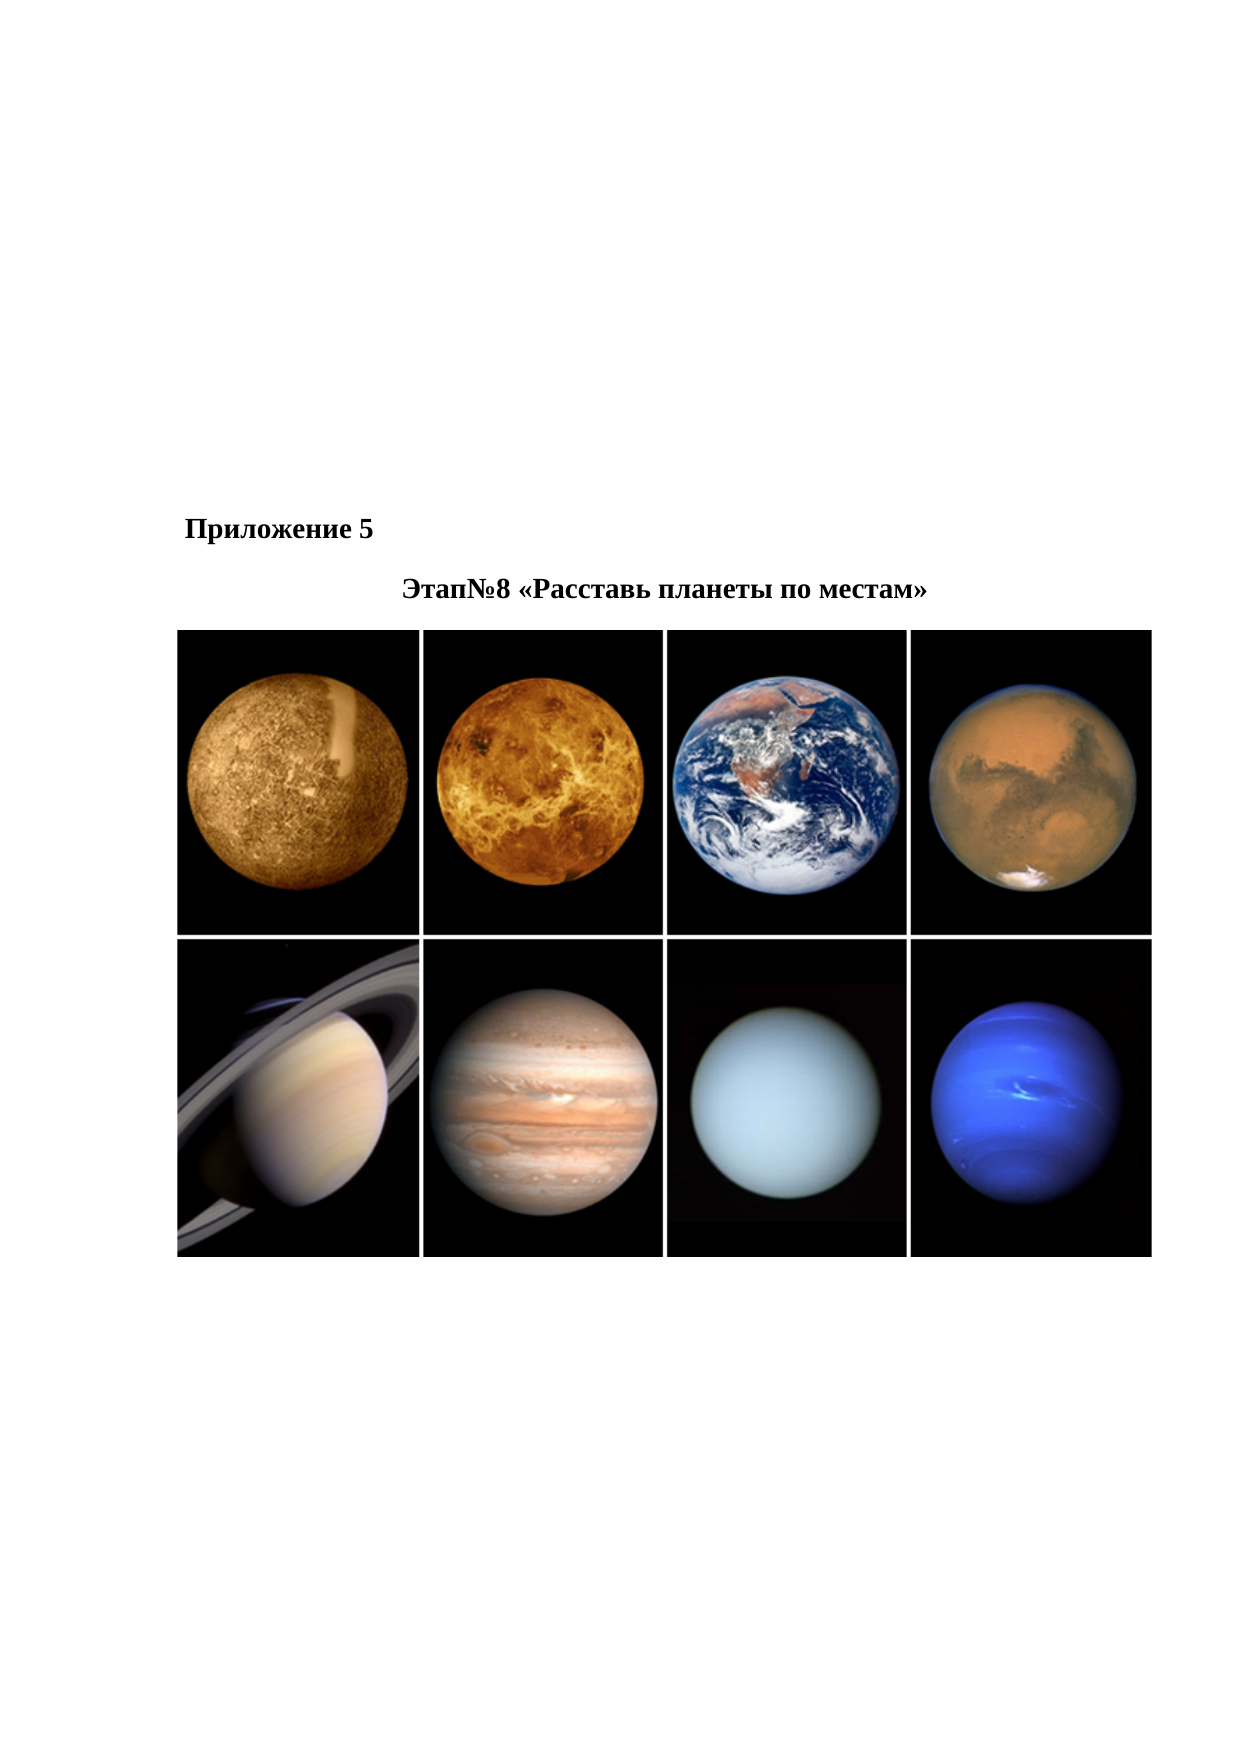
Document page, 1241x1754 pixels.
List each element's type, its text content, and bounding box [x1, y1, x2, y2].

text Этап№8 «Расставь планеты по местам» [177, 571, 1152, 604]
picture [177, 630, 1152, 1257]
text Приложение 5 [177, 511, 1152, 545]
